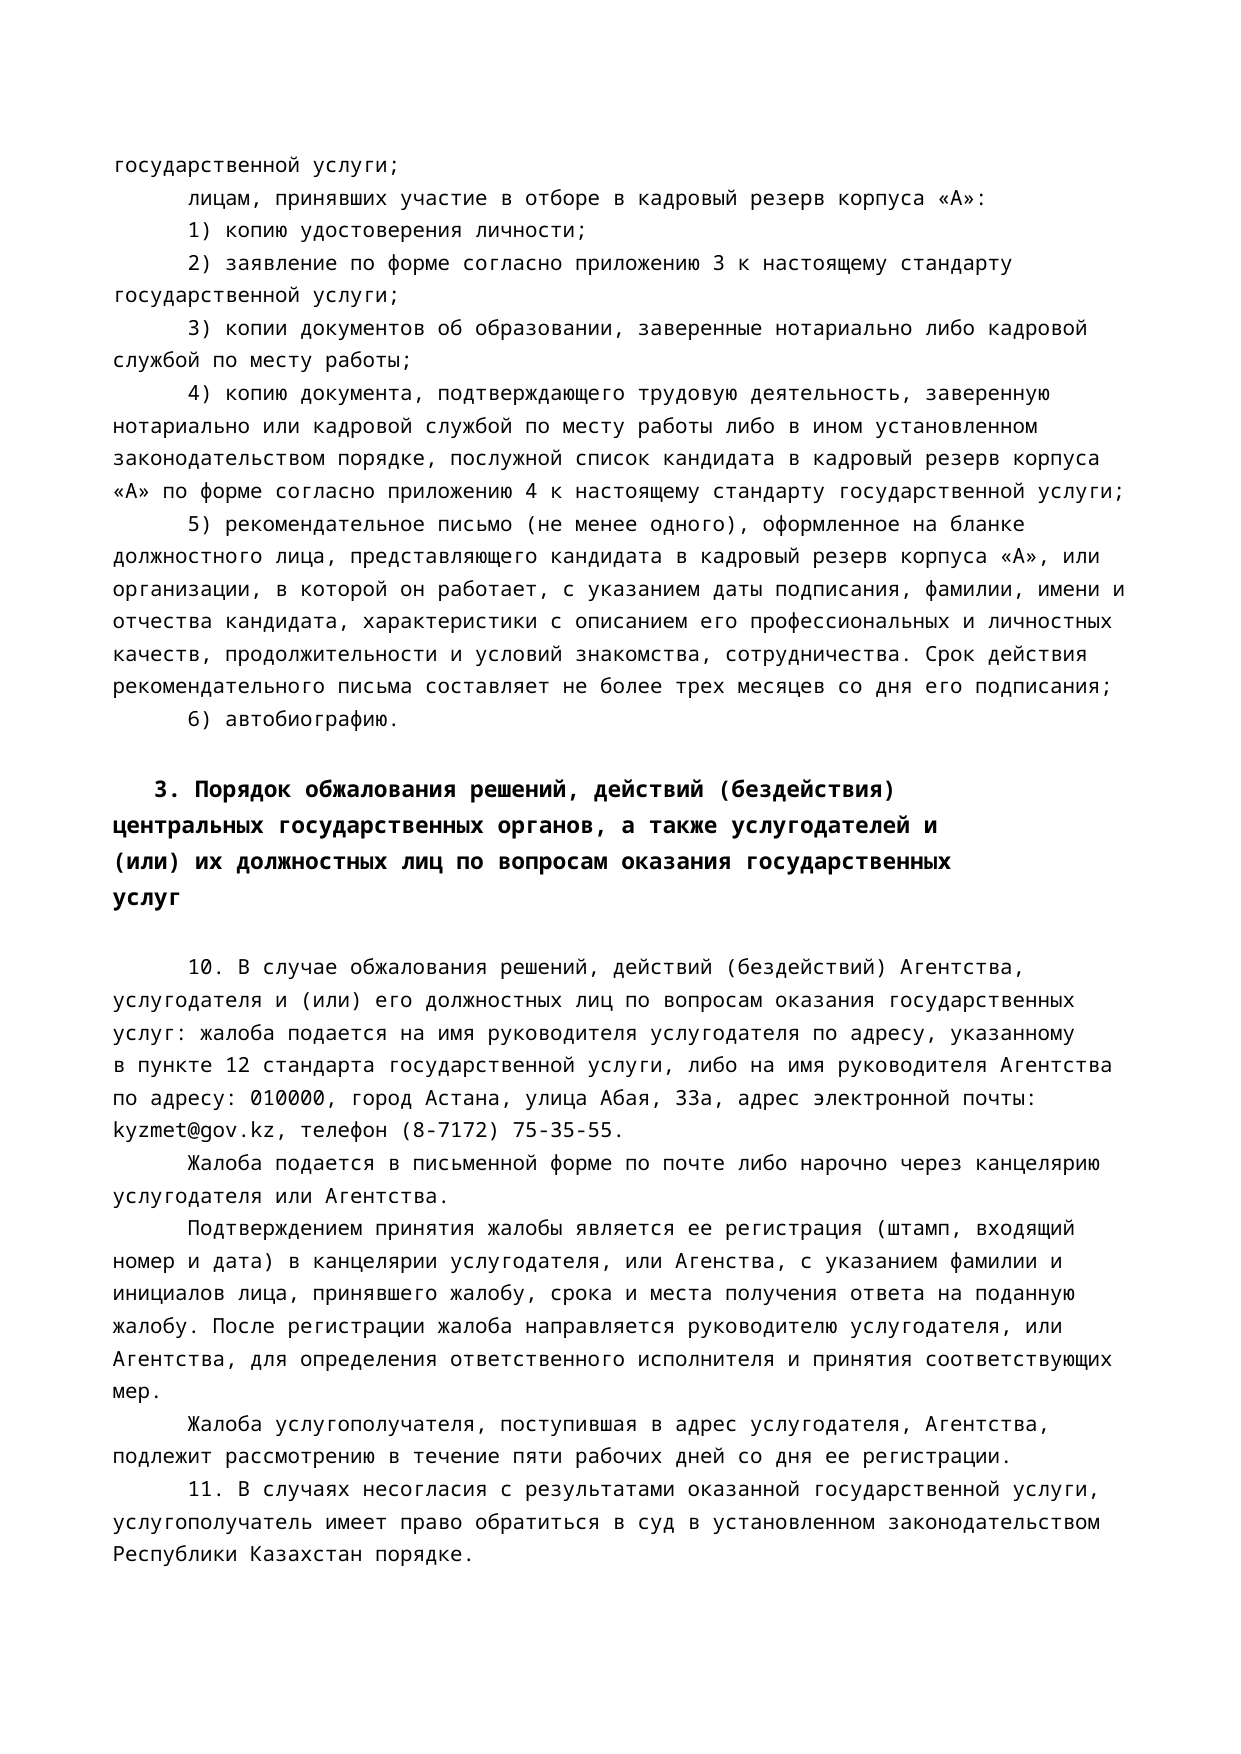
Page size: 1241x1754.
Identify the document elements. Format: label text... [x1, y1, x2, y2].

text 10. В случае обжалования решений, действий (бездействий) Агентства, услугодателя и (или) его должностных лиц по вопросам оказания государственных услуг: жалоба подается на имя руководителя услугодателя по адресу, указанному в пункте 12 стандарта государственной услуги, либо на имя руководителя Агентства по адресу: 010000, город Астана, улица Абая, 33а, адрес электронной почты: kyzmet@gov.kz, телефон (8-7172) 75-35-55. Жалоба подается в письменной форме по почте либо нарочно через канцелярию услугодателя или Агентства. Подтверждением принятия жалобы является ее регистрация (штамп, входящий номер и дата) в канцелярии услугодателя, или Агенства, с указанием фамилии и инициалов лица, принявшего жалобу, срока и места получения ответа на поданную жалобу. После регистрации жалоба направляется руководителю услугодателя, или Агентства, для определения ответственного исполнителя и принятия соответствующих мер. Жалоба услугополучателя, поступившая в адрес услугодателя, Агентства, подлежит рассмотрению в течение пяти рабочих дней со дня ее регистрации. 11. В случаях несогласия с результатами оказанной государственной услуги, услугополучатель имеет право обратиться в суд в установленном законодательством Республики Казахстан порядке. [112, 952, 1128, 1568]
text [112, 150, 1128, 733]
text 3. Порядок обжалования решений, действий (бездействия) центральных государственных органов, а также услугодателей и (или) их должностных лиц по вопросам оказания государственных услуг [112, 773, 1128, 912]
